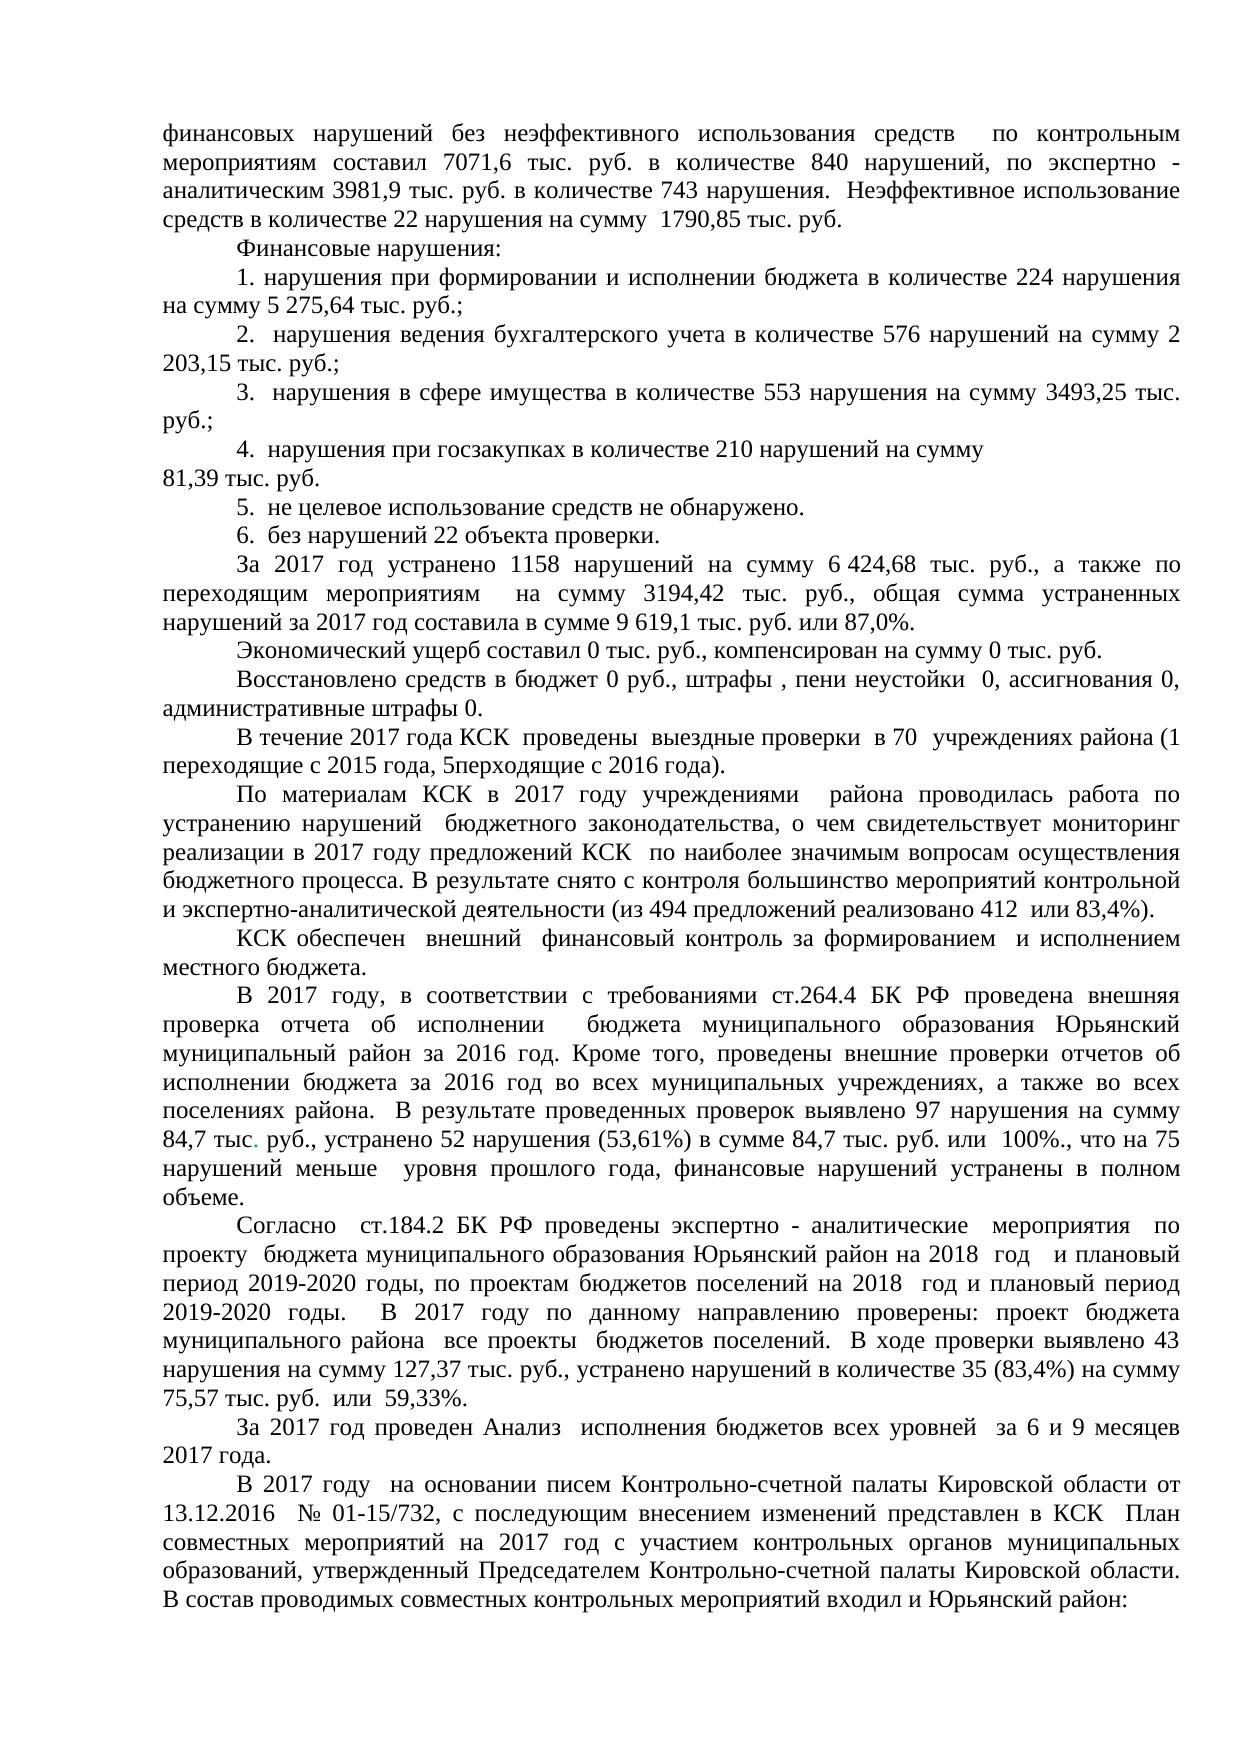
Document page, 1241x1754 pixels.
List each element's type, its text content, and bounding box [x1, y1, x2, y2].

text За 2017 год устранено 1158 нарушений на сумму 6 424,68 тыс. руб., а также по переходящим мероприятиям на сумму 3194,42 тыс. руб., общая сумма устраненных нарушений за 2017 год составила в сумме 9 619,1 тыс. руб. или 87,0%. [162, 549, 1181, 636]
text В течение 2017 года КСК проведены выездные проверки в 70 учреждениях района (1 переходящие с 2015 года, 5перходящие с 2016 года). [162, 722, 1181, 779]
text 4. нарушения при госзакупках в количестве 210 нарушений на сумму [162, 434, 1181, 463]
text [162, 118, 1181, 233]
text 6. без нарушений 22 объекта проверки. [162, 521, 1181, 549]
text Экономический ущерб составил 0 тыс. руб., компенсирован на сумму 0 тыс. руб. [162, 636, 1181, 664]
text 81,39 тыс. руб. [162, 463, 1181, 492]
text За 2017 год проведен Анализ исполнения бюджетов всех уровней за 6 и 9 месяцев 2017 года. [162, 1412, 1181, 1469]
text 5. не целевое использование средств не обнаружено. [162, 492, 1181, 521]
text 3. нарушения в сфере имущества в количестве 553 нарушения на сумму 3493,25 тыс. руб.; [162, 377, 1181, 434]
text КСК обеспечен внешний финансовый контроль за формированием и исполнением местного бюджета. [162, 923, 1181, 981]
text 2. нарушения ведения бухгалтерского учета в количестве 576 нарушений на сумму 2 203,15 тыс. руб.; [162, 319, 1181, 377]
text Финансовые нарушения: [162, 233, 1181, 262]
text 1. нарушения при формировании и исполнении бюджета в количестве 224 нарушения на сумму 5 275,64 тыс. руб.; [162, 262, 1181, 319]
text Согласно ст.184.2 БК РФ проведены экспертно - аналитические мероприятия по проекту бюджета муниципального образования Юрьянский район на 2018 год и плановый период 2019-2020 годы, по проектам бюджетов поселений на 2018 год и плановый период 2019-2020 годы. В 2017 году по данному направлению проверены: проект бюджета муниципального района все проекты бюджетов поселений. В ходе проверки выявлено 43 нарушения на сумму 127,37 тыс. руб., устранено нарушений в количестве 35 (83,4%) на сумму 75,57 тыс. руб. или 59,33%. [162, 1211, 1181, 1412]
text Восстановлено средств в бюджет 0 руб., штрафы , пени неустойки 0, ассигнования 0, административные штрафы 0. [162, 664, 1181, 722]
text В 2017 году, в соответствии с требованиями ст.264.4 БК РФ проведена внешняя проверка отчета об исполнении бюджета муниципального образования Юрьянский муниципальный район за 2016 год. Кроме того, проведены внешние проверки отчетов об исполнении бюджета за 2016 год во всех муниципальных учреждениях, а также во всех поселениях района. В результате проведенных проверок выявлено 97 нарушения на сумму 84,7 тыс. руб., устранено 52 нарушения (53,61%) в сумме 84,7 тыс. руб. или 100%., что на 75 нарушений меньше уровня прошлого года, финансовые нарушений устранены в полном объеме. [162, 981, 1181, 1211]
text По материалам КСК в 2017 году учреждениями района проводилась работа по устранению нарушений бюджетного законодательства, о чем свидетельствует мониторинг реализации в 2017 году предложений КСК по наиболее значимым вопросам осуществления бюджетного процесса. В результате снято с контроля большинство мероприятий контрольной и экспертно-аналитической деятельности (из 494 предложений реализовано 412 или 83,4%). [162, 779, 1181, 923]
text В 2017 году на основании писем Контрольно-счетной палаты Кировской области от 13.12.2016 № 01-15/732, с последующим внесением изменений представлен в КСК План совместных мероприятий на 2017 год с участием контрольных органов муниципальных образований, утвержденный Председателем Контрольно-счетной палаты Кировской области. В состав проводимых совместных контрольных мероприятий входил и Юрьянский район: [162, 1469, 1181, 1613]
